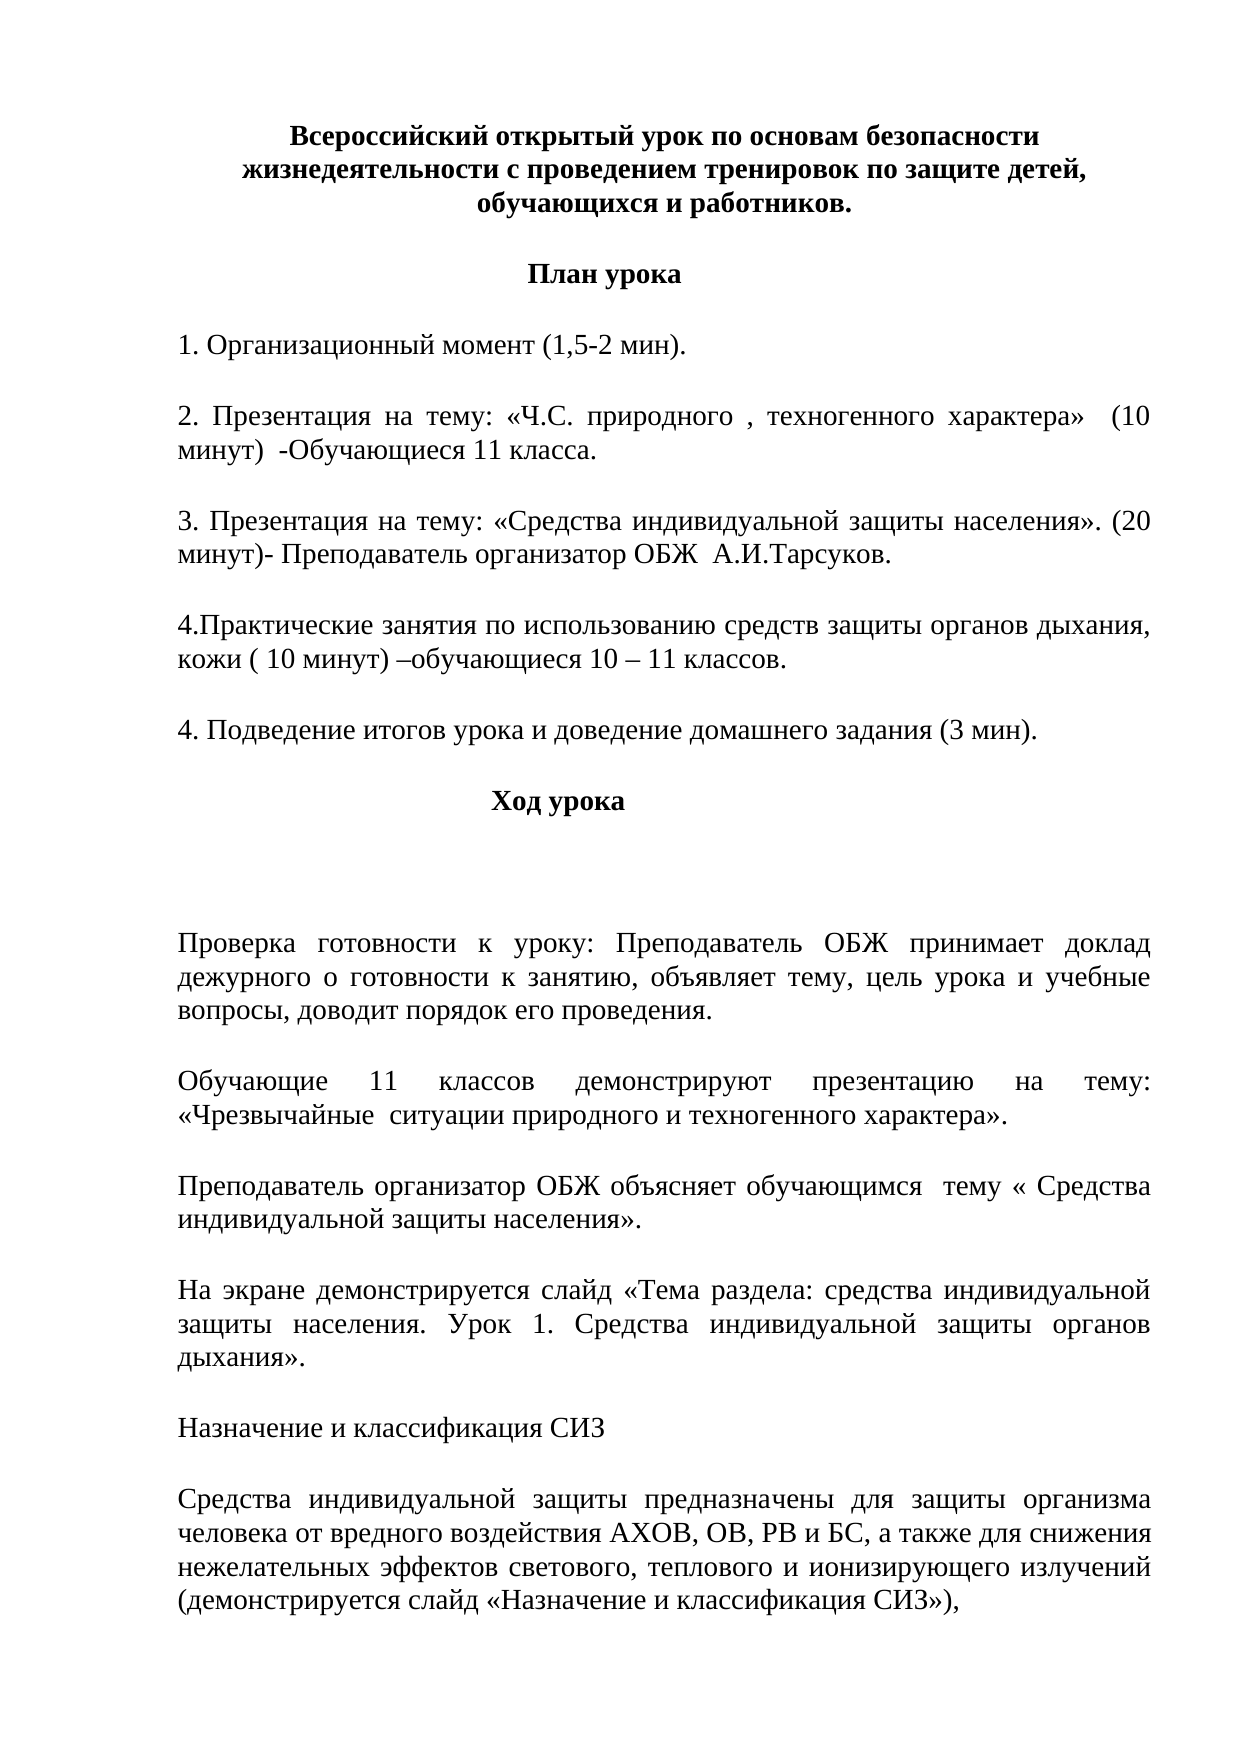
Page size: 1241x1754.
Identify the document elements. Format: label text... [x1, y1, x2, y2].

text Обучающие 11 классов демонстрируют презентацию на тему: «Чрезвычайные ситуации природного и техногенного характера». [177, 1063, 1152, 1130]
text Всероссийский открытый урок по основам безопасности жизнедеятельности с проведением тренировок по защите детей, обучающихся и работников. [177, 118, 1152, 219]
text Средства индивидуальной защиты предназначены для защиты организма человека от вредного воздействия АХОВ, OB, PB и БС, а также для снижения нежелательных эффектов светового, теплового и ионизирующего излучений (демонстрируется слайд «Назначение и классификация СИЗ»), [177, 1482, 1152, 1616]
text Преподаватель организатор ОБЖ объясняет обучающимся тему « Средства индивидуальной защиты населения». [177, 1168, 1152, 1235]
text Проверка готовности к уроку: Преподаватель ОБЖ принимает доклад дежурного о готовности к занятию, объявляет тему, цель урока и учебные вопросы, доводит порядок его проведения. [177, 925, 1152, 1026]
text 4.Практические занятия по использованию средств защиты органов дыхания, кожи ( 10 минут) –обучающиеся 10 – 11 классов. [177, 607, 1152, 674]
text На экране демонстрируется слайд «Тема раздела: средства индивидуальной защиты населения. Урок 1. Средства индивидуальной защиты органов дыхания». [177, 1272, 1152, 1373]
text Ход урока [177, 783, 1152, 817]
text 4. Подведение итогов урока и доведение домашнего задания (3 мин). [177, 712, 1152, 746]
text Назначение и классификация СИЗ [177, 1411, 1152, 1444]
text 2. Презентация на тему: «Ч.С. природного , техногенного характера» (10 минут) -Обучающиеся 11 класса. [177, 398, 1152, 465]
text 1. Организационный момент (1,5-2 мин). [177, 327, 1152, 361]
text 3. Презентация на тему: «Средства индивидуальной защиты населения». (20 минут)- Преподаватель организатор ОБЖ А.И.Тарсуков. [177, 503, 1152, 570]
text План урока [177, 256, 1152, 290]
